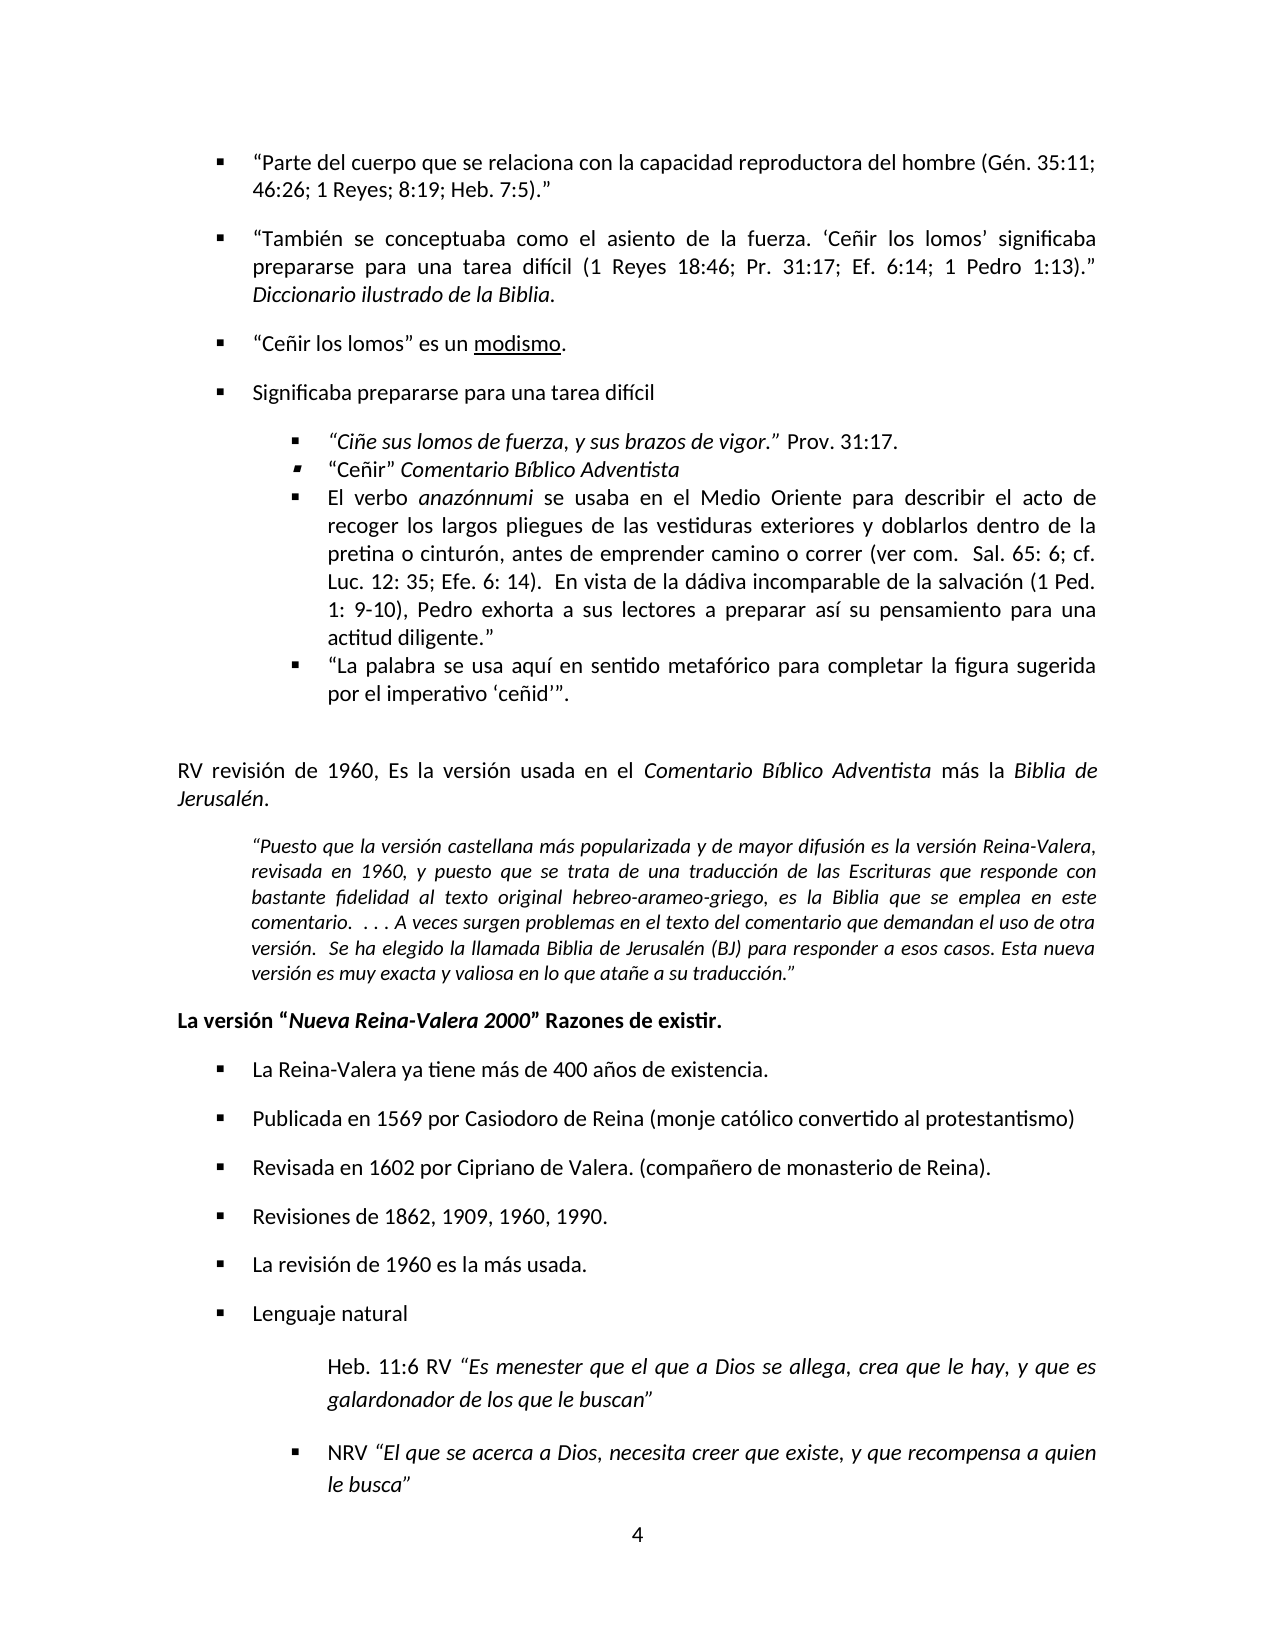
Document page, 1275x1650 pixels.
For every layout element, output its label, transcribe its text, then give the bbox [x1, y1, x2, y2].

text Heb. 11:6 RV “Es menester que el que a Dios se allega, crea que le hay, y que es galardonador de los que le buscan” [327, 1352, 1098, 1413]
list “Parte del cuerpo que se relaciona con la capacidad reproductora del hombre (Gén. 35:11; 46:26; 1 Reyes; 8:19; Heb. 7:5).” [215, 148, 1098, 204]
list Revisiones de 1862, 1909, 1960, 1990. [215, 1202, 1098, 1230]
list “Ciñe sus lomos de fuerza, y sus brazos de vigor.” Prov. 31:17. [290, 427, 1098, 455]
list La revisión de 1960 es la más usada. [215, 1251, 1098, 1279]
list Revisada en 1602 por Cipriano de Valera. (compañero de monasterio de Reina). [215, 1153, 1098, 1181]
list Lenguaje natural [215, 1299, 1098, 1327]
list El verbo anazónnumi se usaba en el Medio Oriente para describir el acto de recoger los largos pliegues de las vestiduras exteriores y doblarlos dentro de la pretina o cinturón, antes de emprender camino o correr (ver com. Sal. 65: 6; cf. Luc. 12: 35; Efe. 6: 14). En vista de la dádiva incomparable de la salvación (1 Ped. 1: 9-10), Pedro exhorta a sus lectores a preparar así su pensamiento para una actitud diligente.” [290, 483, 1098, 651]
text La versión “Nueva Reina-Valera 2000” Razones de existir. [177, 1006, 1098, 1034]
text “Puesto que la versión castellana más popularizada y de mayor difusión es la versión Reina-Valera, revisada en 1960, y puesto que se trata de una traducción de las Escrituras que responde con bastante fidelidad al texto original hebreo-arameo-griego, es la Biblia que se emplea en este comentario. . . . A veces surgen problemas en el texto del comentario que demandan el uso de otra versión. Se ha elegido la llamada Biblia de Jerusalén (BJ) para responder a esos casos. Esta nueva versión es muy exacta y valiosa en lo que atañe a su traducción.” [251, 833, 1098, 986]
list La Reina-Valera ya tiene más de 400 años de existencia. [215, 1055, 1098, 1083]
list “La palabra se usa aquí en sentido metafórico para completar la figura sugerida por el imperativo ‘ceñid’”. [290, 651, 1098, 707]
list NRV “El que se acerca a Dios, necesita creer que existe, y que recompensa a quien le busca” [290, 1438, 1098, 1498]
list “Ceñir” Comentario Bíblico Adventista [290, 455, 1098, 483]
text RV revisión de 1960, Es la versión usada en el Comentario Bíblico Adventista más la Biblia de Jerusalén. [177, 756, 1098, 812]
list Publicada en 1569 por Casiodoro de Reina (monje católico convertido al protestantismo) [215, 1104, 1098, 1132]
list “Ceñir los lomos” es un modismo. [215, 329, 1098, 357]
list “También se conceptuaba como el asiento de la fuerza. ‘Ceñir los lomos’ significaba prepararse para una tarea difícil (1 Reyes 18:46; Pr. 31:17; Ef. 6:14; 1 Pedro 1:13).” Diccionario ilustrado de la Biblia. [215, 224, 1098, 308]
list Significaba prepararse para una tarea difícil [215, 378, 1098, 406]
